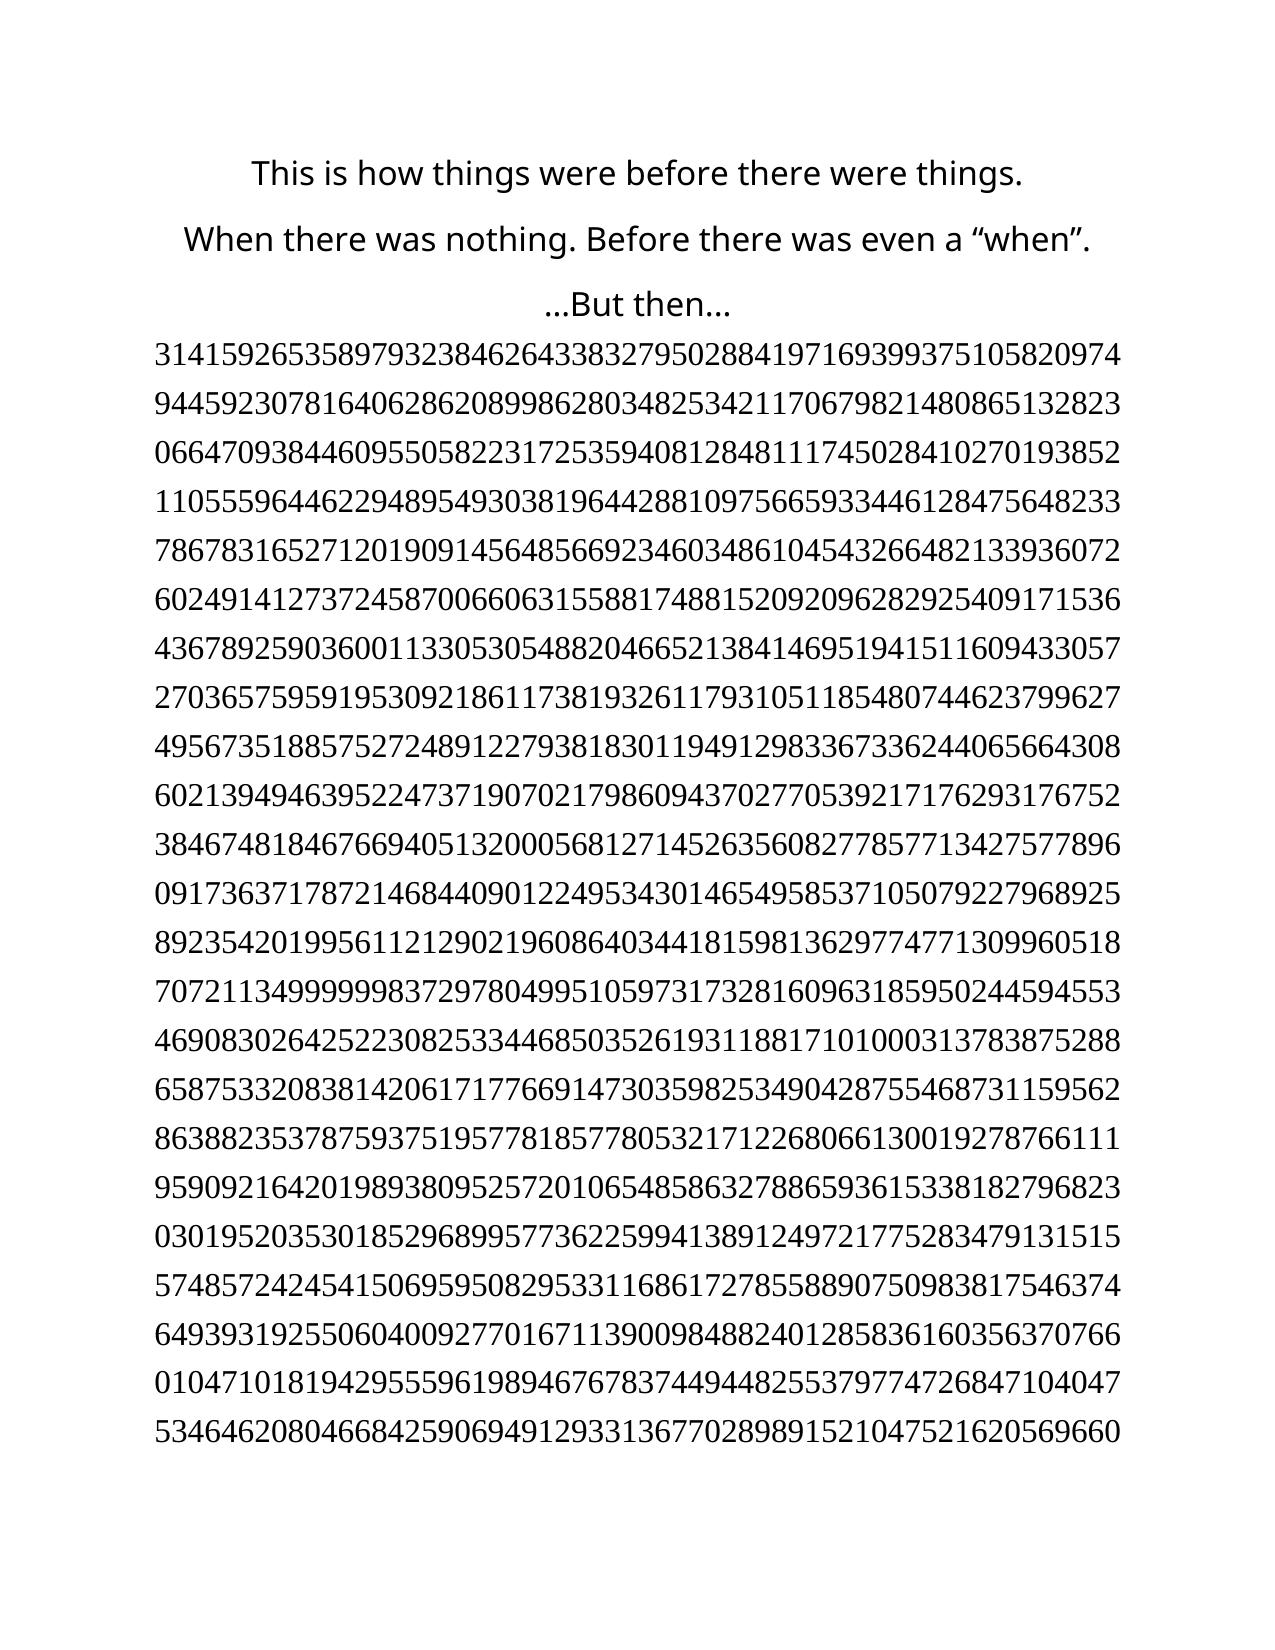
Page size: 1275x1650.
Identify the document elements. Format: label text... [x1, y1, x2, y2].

text When there was nothing. Before there was even a “when”. [150, 216, 1125, 261]
text This is how things were before there were things. [150, 150, 1125, 195]
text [150, 281, 1125, 1453]
